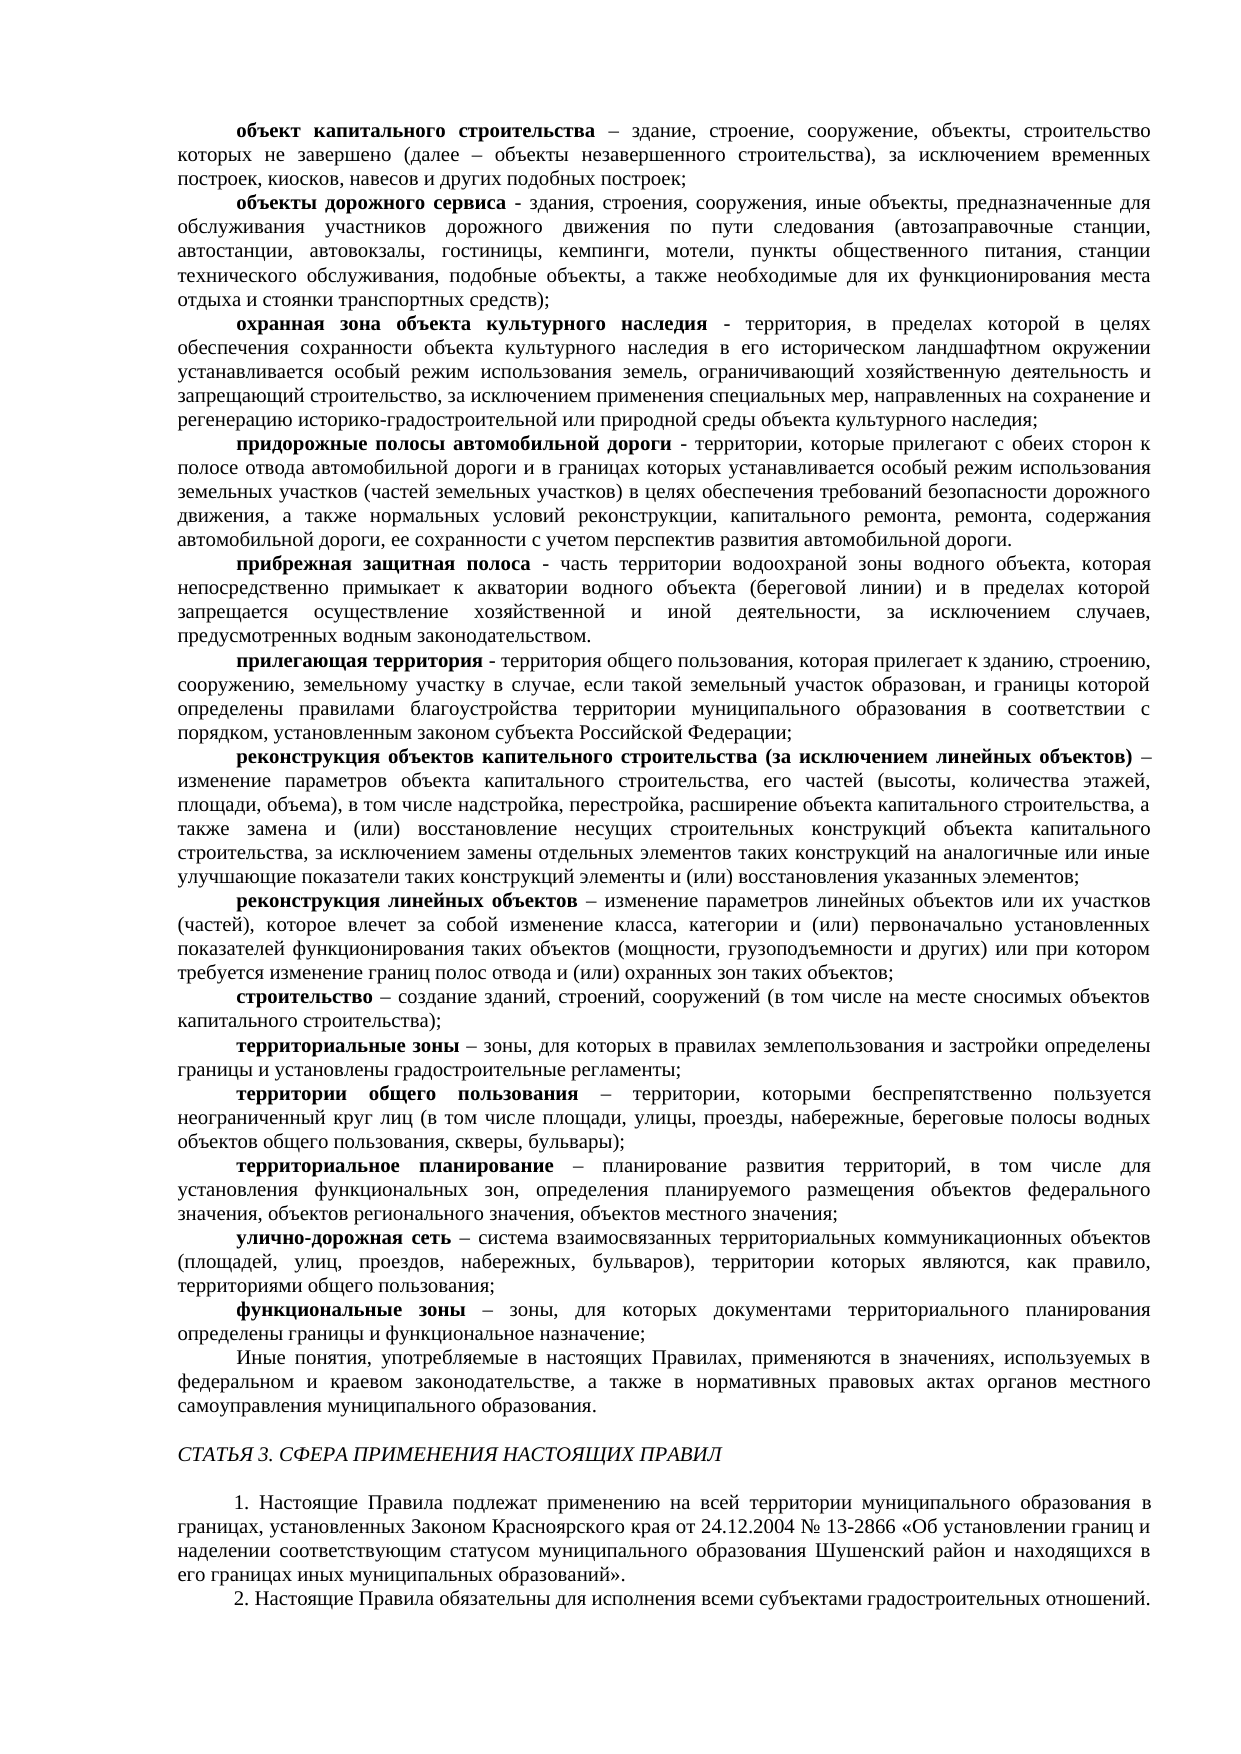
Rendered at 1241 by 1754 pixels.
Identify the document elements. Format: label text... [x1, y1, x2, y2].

text объекты дорожного сервиса - здания, строения, сооружения, иные объекты, предназначенные для обслуживания участников дорожного движения по пути следования (автозаправочные станции, автостанции, автовокзалы, гостиницы, кемпинги, мотели, пункты общественного питания, станции технического обслуживания, подобные объекты, а также необходимые для их функционирования места отдыха и стоянки транспортных средств); [177, 190, 1152, 311]
text Иные понятия, употребляемые в настоящих Правилах, применяются в значениях, используемых в федеральном и краевом законодательстве, а также в нормативных правовых актах органов местного самоуправления муниципального образования. [177, 1345, 1152, 1417]
text территориальные зоны – зоны, для которых в правилах землепользования и застройки определены границы и установлены градостроительные регламенты; [177, 1032, 1152, 1081]
text функциональные зоны – зоны, для которых документами территориального планирования определены границы и функциональное назначение; [177, 1297, 1152, 1345]
text СТАТЬЯ 3. СФЕРА ПРИМЕНЕНИЯ НАСТОЯЩИХ ПРАВИЛ [177, 1442, 1152, 1466]
text строительство – создание зданий, строений, сооружений (в том числе на месте сносимых объектов капитального строительства); [177, 984, 1152, 1032]
text объект капитального строительства – здание, строение, сооружение, объекты, строительство которых не завершено (далее – объекты незавершенного строительства), за исключением временных построек, киосков, навесов и других подобных построек; [177, 118, 1152, 190]
text реконструкция объектов капительного строительства (за исключением линейных объектов) – изменение параметров объекта капитального строительства, его частей (высоты, количества этажей, площади, объема), в том числе надстройка, перестройка, расширение объекта капитального строительства, а также замена и (или) восстановление несущих строительных конструкций объекта капитального строительства, за исключением замены отдельных элементов таких конструкций на аналогичные или иные улучшающие показатели таких конструкций элементы и (или) восстановления указанных элементов; [177, 744, 1152, 888]
text прибрежная защитная полоса - часть территории водоохраной зоны водного объекта, которая непосредственно примыкает к акватории водного объекта (береговой линии) и в пределах которой запрещается осуществление хозяйственной и иной деятельности, за исключением случаев, предусмотренных водным законодательством. [177, 551, 1152, 647]
text охранная зона объекта культурного наследия - территория, в пределах которой в целях обеспечения сохранности объекта культурного наследия в его историческом ландшафтном окружении устанавливается особый режим использования земель, ограничивающий хозяйственную деятельность и запрещающий строительство, за исключением применения специальных мер, направленных на сохранение и регенерацию историко-градостроительной или природной среды объекта культурного наследия; [177, 311, 1152, 431]
text территории общего пользования – территории, которыми беспрепятственно пользуется неограниченный круг лиц (в том числе площади, улицы, проезды, набережные, береговые полосы водных объектов общего пользования, скверы, бульвары); [177, 1081, 1152, 1153]
text территориальное планирование – планирование развития территорий, в том числе для установления функциональных зон, определения планируемого размещения объектов федерального значения, объектов регионального значения, объектов местного значения; [177, 1153, 1152, 1225]
text придорожные полосы автомобильной дороги - территории, которые прилегают с обеих сторон к полосе отвода автомобильной дороги и в границах которых устанавливается особый режим использования земельных участков (частей земельных участков) в целях обеспечения требований безопасности дорожного движения, а также нормальных условий реконструкции, капитального ремонта, ремонта, содержания автомобильной дороги, ее сохранности с учетом перспектив развития автомобильной дороги. [177, 431, 1152, 551]
text 2. Настоящие Правила обязательны для исполнения всеми субъектами градостроительных отношений. [177, 1586, 1152, 1610]
text 1. Настоящие Правила подлежат применению на всей территории муниципального образования в границах, установленных Законом Красноярского края от 24.12.2004 № 13-2866 «Об установлении границ и наделении соответствующим статусом муниципального образования Шушенский район и находящихся в его границах иных муниципальных образований». [177, 1490, 1152, 1586]
text прилегающая территория - территория общего пользования, которая прилегает к зданию, строению, сооружению, земельному участку в случае, если такой земельный участок образован, и границы которой определены правилами благоустройства территории муниципального образования в соответствии с порядком, установленным законом субъекта Российской Федерации; [177, 647, 1152, 744]
text улично-дорожная сеть – система взаимосвязанных территориальных коммуникационных объектов (площадей, улиц, проездов, набережных, бульваров), территории которых являются, как правило, территориями общего пользования; [177, 1225, 1152, 1297]
text реконструкция линейных объектов – изменение параметров линейных объектов или их участков (частей), которое влечет за собой изменение класса, категории и (или) первоначально установленных показателей функционирования таких объектов (мощности, грузоподъемности и других) или при котором требуется изменение границ полос отвода и (или) охранных зон таких объектов; [177, 888, 1152, 984]
